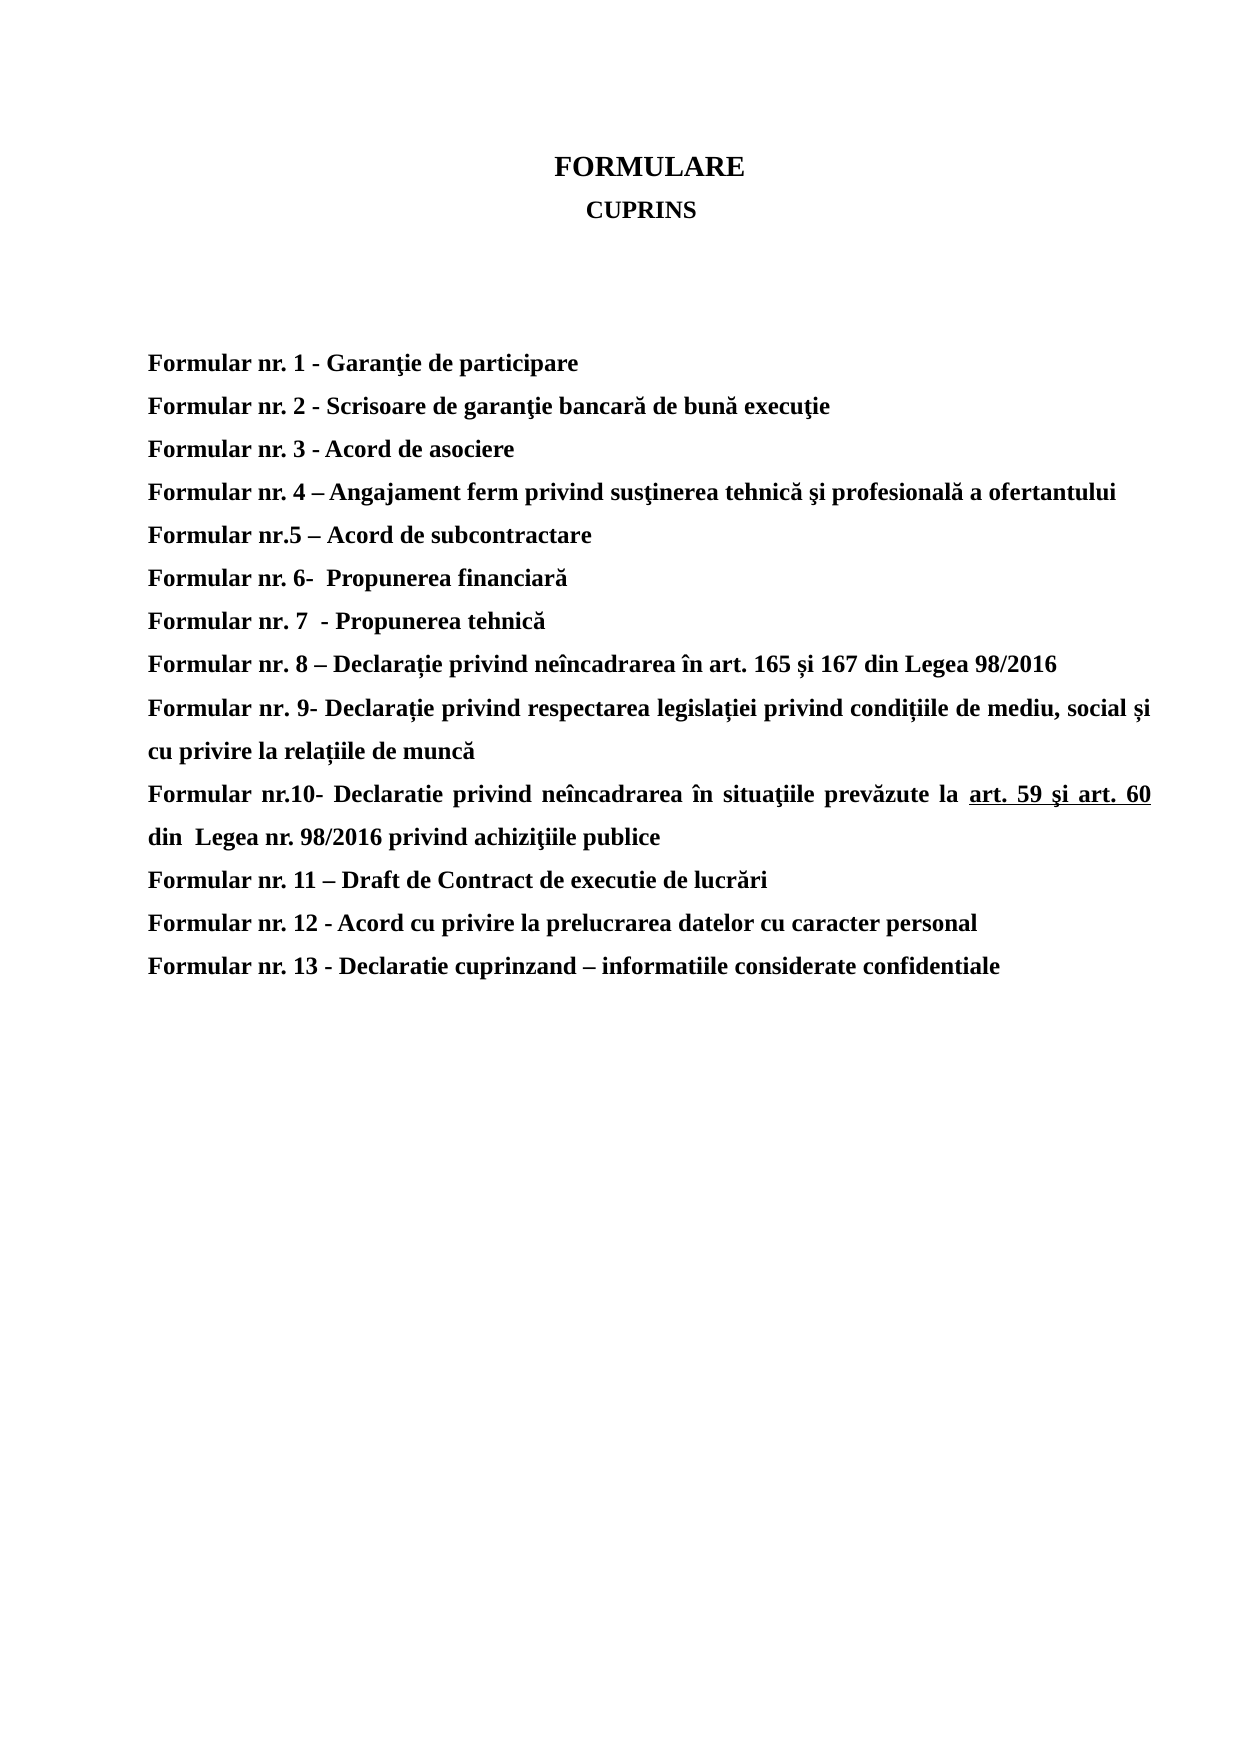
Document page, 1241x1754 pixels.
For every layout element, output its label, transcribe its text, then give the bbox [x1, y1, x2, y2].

text Formular nr. 8 – Declarație privind neîncadrarea în art. 165 și 167 din Legea 98/2016 [148, 649, 1152, 678]
text Formular nr.5 – Acord de subcontractare [148, 520, 1152, 549]
text CUPRINS [148, 195, 1152, 224]
text Formular nr. 4 – Angajament ferm privind susţinerea tehnică şi profesională a ofertantului [148, 477, 1152, 506]
text Formular nr. 12 - Acord cu privire la prelucrarea datelor cu caracter personal [148, 908, 1152, 937]
text Formular nr. 13 - Declaratie cuprinzand – informatiile considerate confidentiale [148, 951, 1152, 980]
text Formular nr. 11 – Draft de Contract de executie de lucrări [148, 865, 1152, 894]
text Formular nr. 2 - Scrisoare de garanţie bancară de bună execuţie [148, 391, 1152, 419]
text FORMULARE [148, 149, 1152, 183]
text Formular nr. 9- Declarație privind respectarea legislației privind condițiile de mediu, social și cu privire la relațiile de muncă [148, 693, 1152, 764]
text Formular nr. 7 - Propunerea tehnică [148, 606, 1152, 635]
text Formular nr. 1 - Garanţie de participare [148, 348, 1152, 376]
text Formular nr. 6- Propunerea financiară [148, 563, 1152, 592]
text Formular nr.10- Declaratie privind neîncadrarea în situaţiile prevăzute la art. 59 şi art. 60 din Legea nr. 98/2016 privind achiziţiile publice [148, 779, 1152, 851]
text Formular nr. 3 - Acord de asociere [148, 434, 1152, 463]
